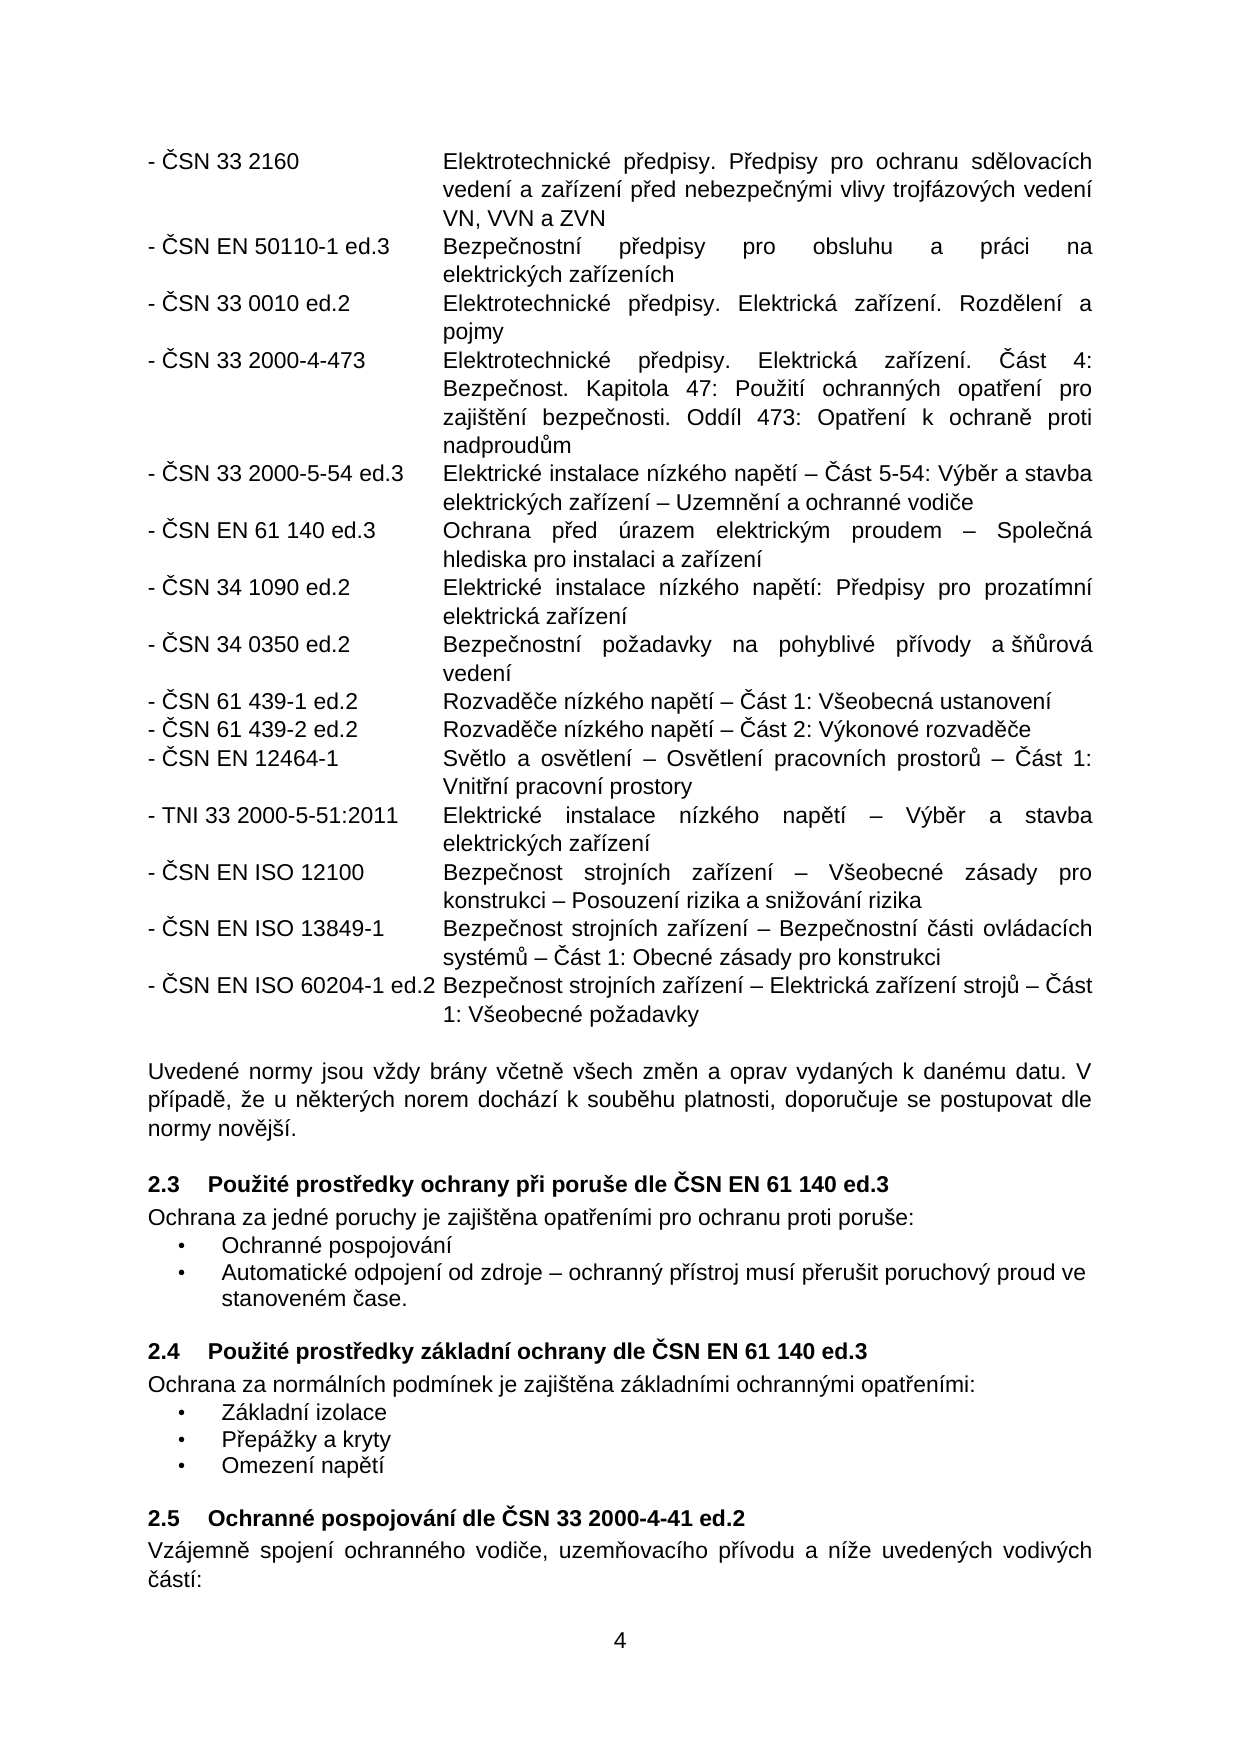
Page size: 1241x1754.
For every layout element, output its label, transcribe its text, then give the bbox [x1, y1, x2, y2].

text Ochrana za jedné poruchy je zajištěna opatřeními pro ochranu proti poruše: [148, 1204, 1093, 1230]
text - ČSN 34 1090 ed.2 Elektrické instalace nízkého napětí: Předpisy pro prozatímní elektrická zařízení [148, 574, 1093, 629]
text Vzájemně spojení ochranného vodiče, uzemňovacího přívodu a níže uvedených vodivých částí: [148, 1537, 1093, 1592]
list Přepážky a kryty [177, 1426, 1093, 1452]
text - ČSN EN 61 140 ed.3 Ochrana před úrazem elektrickým proudem – Společná hlediska pro instalaci a zařízení [148, 517, 1093, 572]
list Ochranné pospojování [177, 1232, 1093, 1259]
text - ČSN EN 12464-1 Světlo a osvětlení – Osvětlení pracovních prostorů – Část 1: Vnitřní pracovní prostory [148, 745, 1093, 799]
subtitle Ochranné pospojování dle ČSN 33 2000-4-41 ed.2 [148, 1505, 1093, 1531]
text - ČSN EN ISO 60204-1 ed.2 Bezpečnost strojních zařízení – Elektrická zařízení strojů – Část 1: Všeobecné požadavky [148, 972, 1093, 1027]
text - ČSN EN ISO 13849-1 Bezpečnost strojních zařízení – Bezpečnostní části ovládacích systémů – Část 1: Obecné zásady pro konstrukci [148, 915, 1093, 970]
text - ČSN 33 2000-4-473 Elektrotechnické předpisy. Elektrická zařízení. Část 4: Bezpečnost. Kapitola 47: Použití ochranných opatření pro zajištění bezpečnosti. Oddíl 473: Opatření k ochraně proti nadproudům [148, 347, 1093, 458]
text - ČSN 33 2160 Elektrotechnické předpisy. Předpisy pro ochranu sdělovacích vedení a zařízení před nebezpečnými vlivy trojfázových vedení VN, VVN a ZVN [148, 148, 1093, 231]
text - ČSN 61 439-1 ed.2 Rozvaděče nízkého napětí – Část 1: Všeobecná ustanovení [148, 688, 1093, 714]
text - ČSN 61 439-2 ed.2 Rozvaděče nízkého napětí – Část 2: Výkonové rozvaděče [148, 716, 1093, 743]
text - ČSN 33 2000-5-54 ed.3 Elektrické instalace nízkého napětí – Část 5-54: Výběr a stavba elektrických zařízení – Uzemnění a ochranné vodiče [148, 460, 1093, 515]
subtitle Použité prostředky základní ochrany dle ČSN EN 61 140 ed.3 [148, 1338, 1093, 1364]
text - ČSN 34 0350 ed.2 Bezpečnostní požadavky na pohyblivé přívody a šňůrová vedení [148, 631, 1093, 686]
list Základní izolace [177, 1399, 1093, 1426]
list Omezení napětí [177, 1452, 1093, 1478]
text - ČSN EN 50110-1 ed.3 Bezpečnostní předpisy pro obsluhu a práci na elektrických zařízeních [148, 233, 1093, 288]
list Automatické odpojení od zdroje – ochranný přístroj musí přerušit poruchový proud ve stanoveném čase. [177, 1259, 1093, 1312]
text Uvedené normy jsou vždy brány včetně všech změn a oprav vydaných k danému datu. V případě, že u některých norem dochází k souběhu platnosti, doporučuje se postupovat dle normy novější. [148, 1058, 1093, 1141]
subtitle Použité prostředky ochrany při poruše dle ČSN EN 61 140 ed.3 [148, 1171, 1093, 1198]
text - ČSN EN ISO 12100 Bezpečnost strojních zařízení – Všeobecné zásady pro konstrukci – Posouzení rizika a snižování rizika [148, 858, 1093, 913]
text Ochrana za normálních podmínek je zajištěna základními ochrannými opatřeními: [148, 1371, 1093, 1397]
text - TNI 33 2000-5-51:2011 Elektrické instalace nízkého napětí – Výběr a stavba elektrických zařízení [148, 802, 1093, 856]
text - ČSN 33 0010 ed.2 Elektrotechnické předpisy. Elektrická zařízení. Rozdělení a pojmy [148, 290, 1093, 344]
